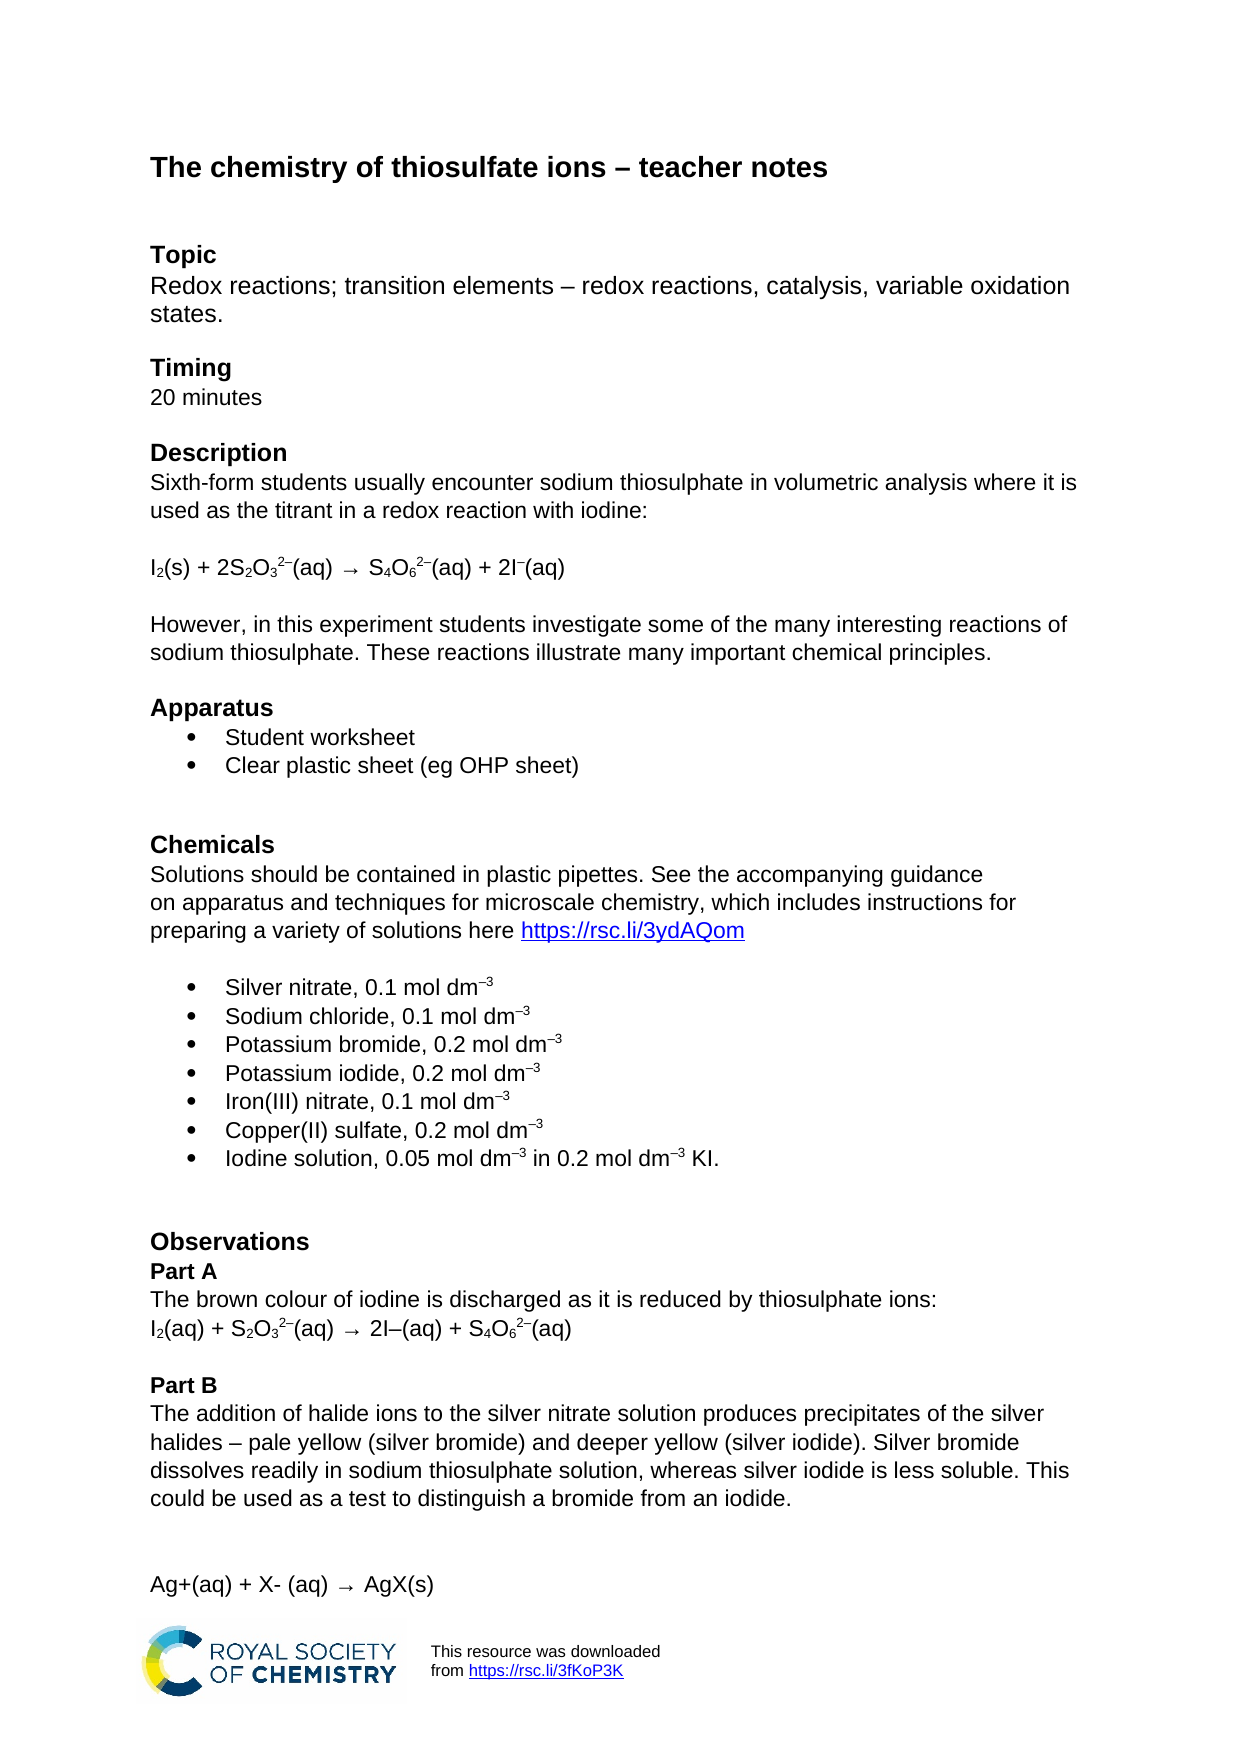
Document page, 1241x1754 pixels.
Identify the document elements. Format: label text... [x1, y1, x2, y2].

text Solutions should be contained in plastic pipettes. See the accompanying guidance on apparatus and techniques for microscale chemistry, which includes instructions for preparing a variety of solutions here https://rsc.li/3ydAQom [150, 861, 1090, 944]
subtitle Topic [150, 239, 1090, 268]
text The brown colour of iodine is discharged as it is reduced by thiosulphate ions: [150, 1286, 1090, 1313]
text 20 minutes [150, 384, 1090, 411]
list Clear plastic sheet (eg OHP sheet) [187, 752, 1090, 778]
subtitle Chemicals [150, 829, 1090, 858]
list Iodine solution, 0.05 mol dm–3 in 0.2 mol dm–3 KI. [187, 1145, 1090, 1171]
subtitle Observations [150, 1227, 1090, 1256]
subtitle Description [150, 438, 1090, 466]
list Student worksheet [187, 724, 1090, 750]
text Sixth-form students usually encounter sodium thiosulphate in volumetric analysis where it is used as the titrant in a redox reaction with iodine: [150, 469, 1090, 523]
list Sodium chloride, 0.1 mol dm–3 [187, 1003, 1090, 1029]
text Ag+(aq) + X- (aq) → AgX(s) [150, 1571, 1090, 1597]
picture [136, 1618, 407, 1704]
subtitle The chemistry of thiosulfate ions – teacher notes [150, 150, 1090, 183]
text I2(aq) + S2O32–(aq) → 2I–(aq) + S4O62–(aq) [150, 1315, 1090, 1341]
subtitle Timing [150, 353, 1090, 382]
text Redox reactions; transition elements – redox reactions, catalysis, variable oxidation states. [150, 271, 1090, 328]
list Iron(III) nitrate, 0.1 mol dm–3 [187, 1088, 1090, 1114]
subtitle Apparatus [150, 693, 1090, 721]
list Potassium bromide, 0.2 mol dm–3 [187, 1031, 1090, 1058]
text However, in this experiment students investigate some of the many interesting reactions of sodium thiosulphate. These reactions illustrate many important chemical principles. [150, 611, 1090, 666]
list Copper(II) sulfate, 0.2 mol dm–3 [187, 1117, 1090, 1143]
subtitle Part A [150, 1258, 1090, 1284]
subtitle Part B [150, 1372, 1090, 1398]
list Potassium iodide, 0.2 mol dm–3 [187, 1060, 1090, 1086]
list Silver nitrate, 0.1 mol dm–3 [187, 974, 1090, 1001]
text The addition of halide ions to the silver nitrate solution produces precipitates of the silver halides – pale yellow (silver bromide) and deeper yellow (silver iodide). Silver bromide dissolves readily in sodium thiosulphate solution, whereas silver iodide is less soluble. This could be used as a test to distinguish a bromide from an iodide. [150, 1400, 1090, 1512]
text I2(s) + 2S2O32–(aq) → S4O62–(aq) + 2I–(aq) [150, 554, 1090, 580]
